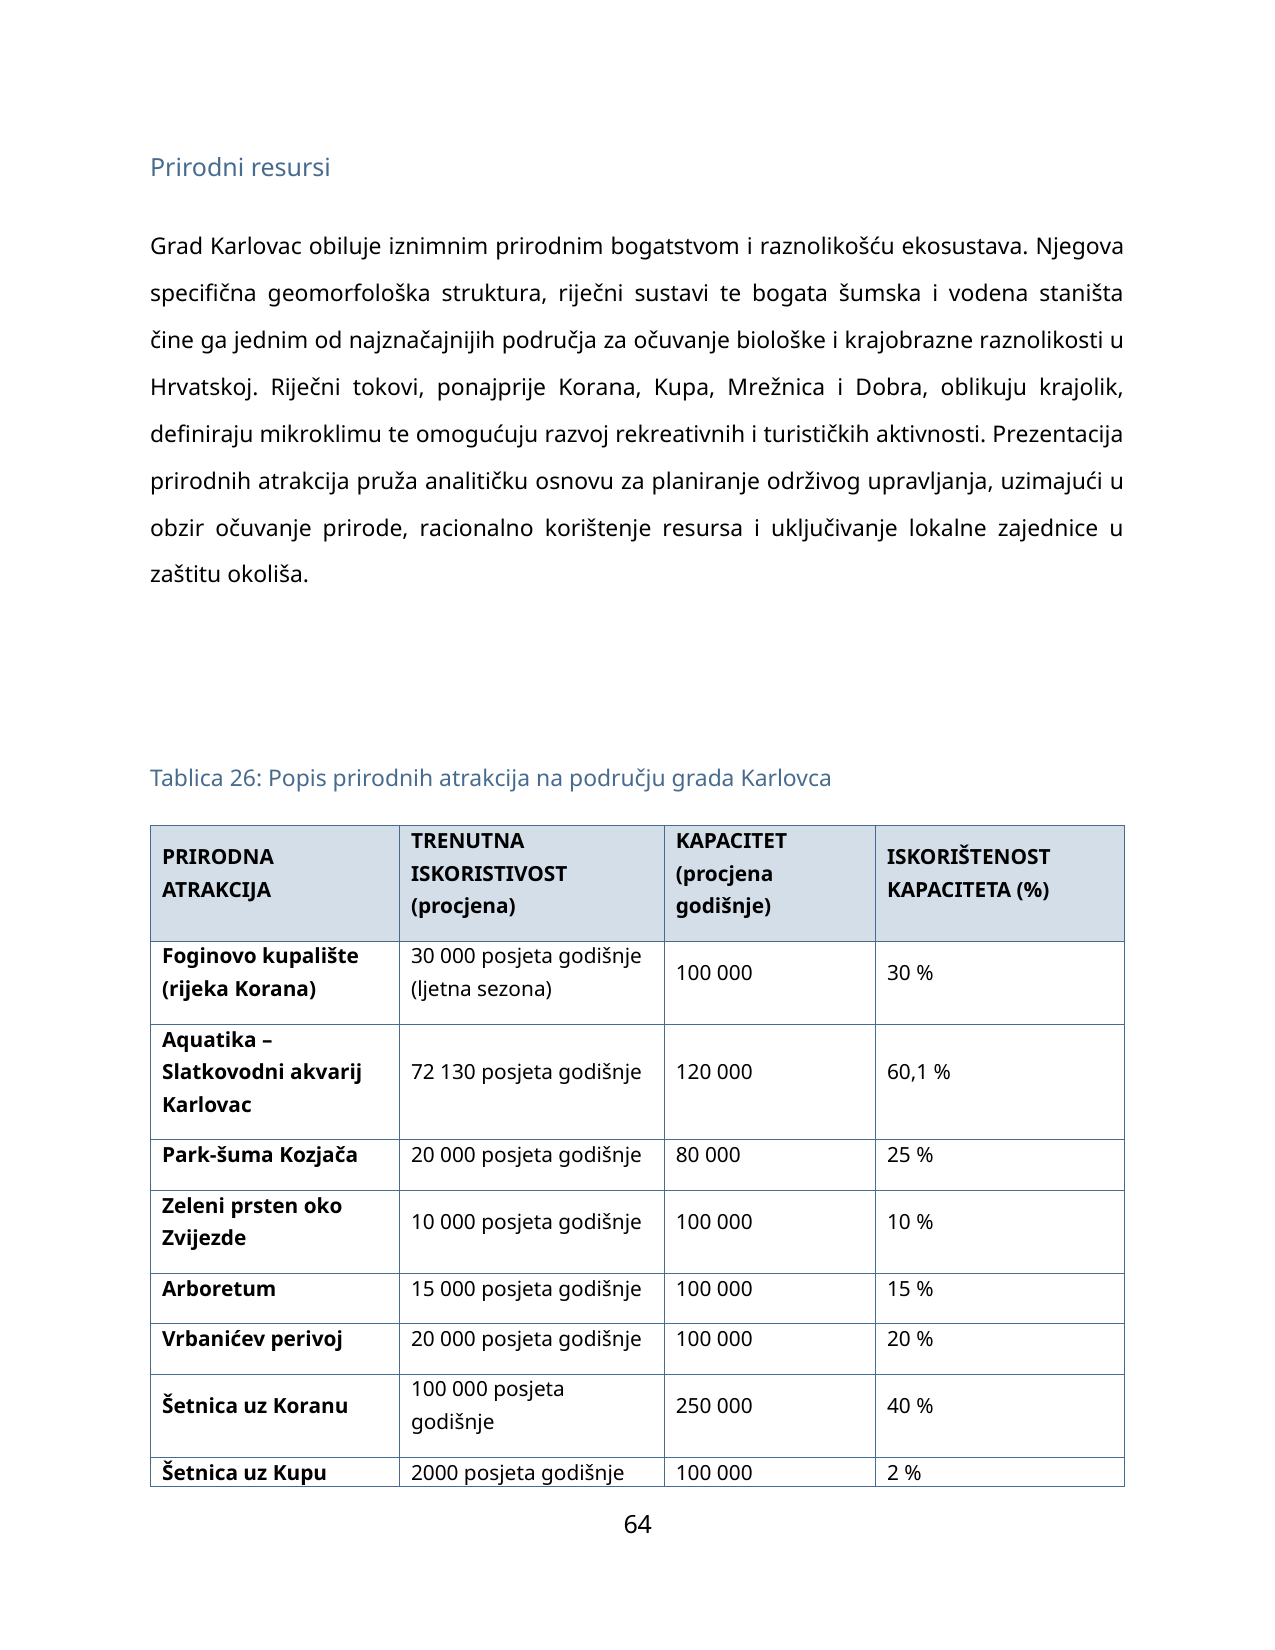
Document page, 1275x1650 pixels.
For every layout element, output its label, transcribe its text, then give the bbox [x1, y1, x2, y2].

table_header KAPACITET (procjena godišnje) [665, 826, 875, 941]
table_cell Arboretum [151, 1274, 399, 1323]
table_cell 20 % [876, 1324, 1124, 1373]
table_cell 10 % [876, 1191, 1124, 1273]
table_cell 25 % [876, 1140, 1124, 1190]
table_cell 10 000 posjeta godišnje [400, 1191, 664, 1273]
table_cell Aquatika – Slatkovodni akvarij Karlovac [151, 1025, 399, 1139]
text Tablica 26: Popis prirodnih atrakcija na području grada Karlovca [150, 761, 1125, 793]
table_header ISKORIŠTENOST KAPACITETA (%) [876, 826, 1124, 941]
table_cell 20 000 posjeta godišnje [400, 1324, 664, 1373]
table_cell 2 % [876, 1458, 1124, 1486]
table_cell 60,1 % [876, 1025, 1124, 1139]
text Prirodni resursi [150, 150, 1125, 184]
table_cell 120 000 [665, 1025, 875, 1139]
table_cell 100 000 [665, 1274, 875, 1323]
table_cell 2000 posjeta godišnje [400, 1458, 664, 1486]
table_cell 100 000 [665, 1324, 875, 1373]
text Grad Karlovac obiluje iznimnim prirodnim bogatstvom i raznolikošću ekosustava. Njegova specifična geomorfološka struktura, riječni sustavi te bogata šumska i vodena staništa čine ga jednim od najznačajnijih područja za očuvanje biološke i krajobrazne raznolikosti u Hrvatskoj. Riječni tokovi, ponajprije Korana, Kupa, Mrežnica i Dobra, oblikuju krajolik, definiraju mikroklimu te omogućuju razvoj rekreativnih i turističkih aktivnosti. Prezentacija prirodnih atrakcija pruža analitičku osnovu za planiranje održivog upravljanja, uzimajući u obzir očuvanje prirode, racionalno korištenje resursa i uključivanje lokalne zajednice u zaštitu okoliša. [150, 230, 1125, 589]
table_header PRIRODNA ATRAKCIJA [151, 826, 399, 941]
table_cell 30 000 posjeta godišnje (ljetna sezona) [400, 942, 664, 1024]
table_cell 100 000 [665, 1191, 875, 1273]
table_cell Park-šuma Kozjača [151, 1140, 399, 1190]
table_cell 15 000 posjeta godišnje [400, 1274, 664, 1323]
table_cell 15 % [876, 1274, 1124, 1323]
table_cell 100 000 posjeta godišnje [400, 1375, 664, 1457]
table_cell Zeleni prsten oko Zvijezde [151, 1191, 399, 1273]
table_cell 80 000 [665, 1140, 875, 1190]
table_cell 72 130 posjeta godišnje [400, 1025, 664, 1139]
table_cell 20 000 posjeta godišnje [400, 1140, 664, 1190]
table_cell Šetnica uz Koranu [151, 1375, 399, 1457]
table_cell Vrbanićev perivoj [151, 1324, 399, 1373]
table_cell 100 000 [665, 1458, 875, 1486]
table_cell 30 % [876, 942, 1124, 1024]
table_cell 250 000 [665, 1375, 875, 1457]
table_cell 100 000 [665, 942, 875, 1024]
table_header TRENUTNA ISKORISTIVOST (procjena) [400, 826, 664, 941]
table_cell Šetnica uz Kupu [151, 1458, 399, 1486]
table_cell Foginovo kupalište (rijeka Korana) [151, 942, 399, 1024]
table_cell 40 % [876, 1375, 1124, 1457]
